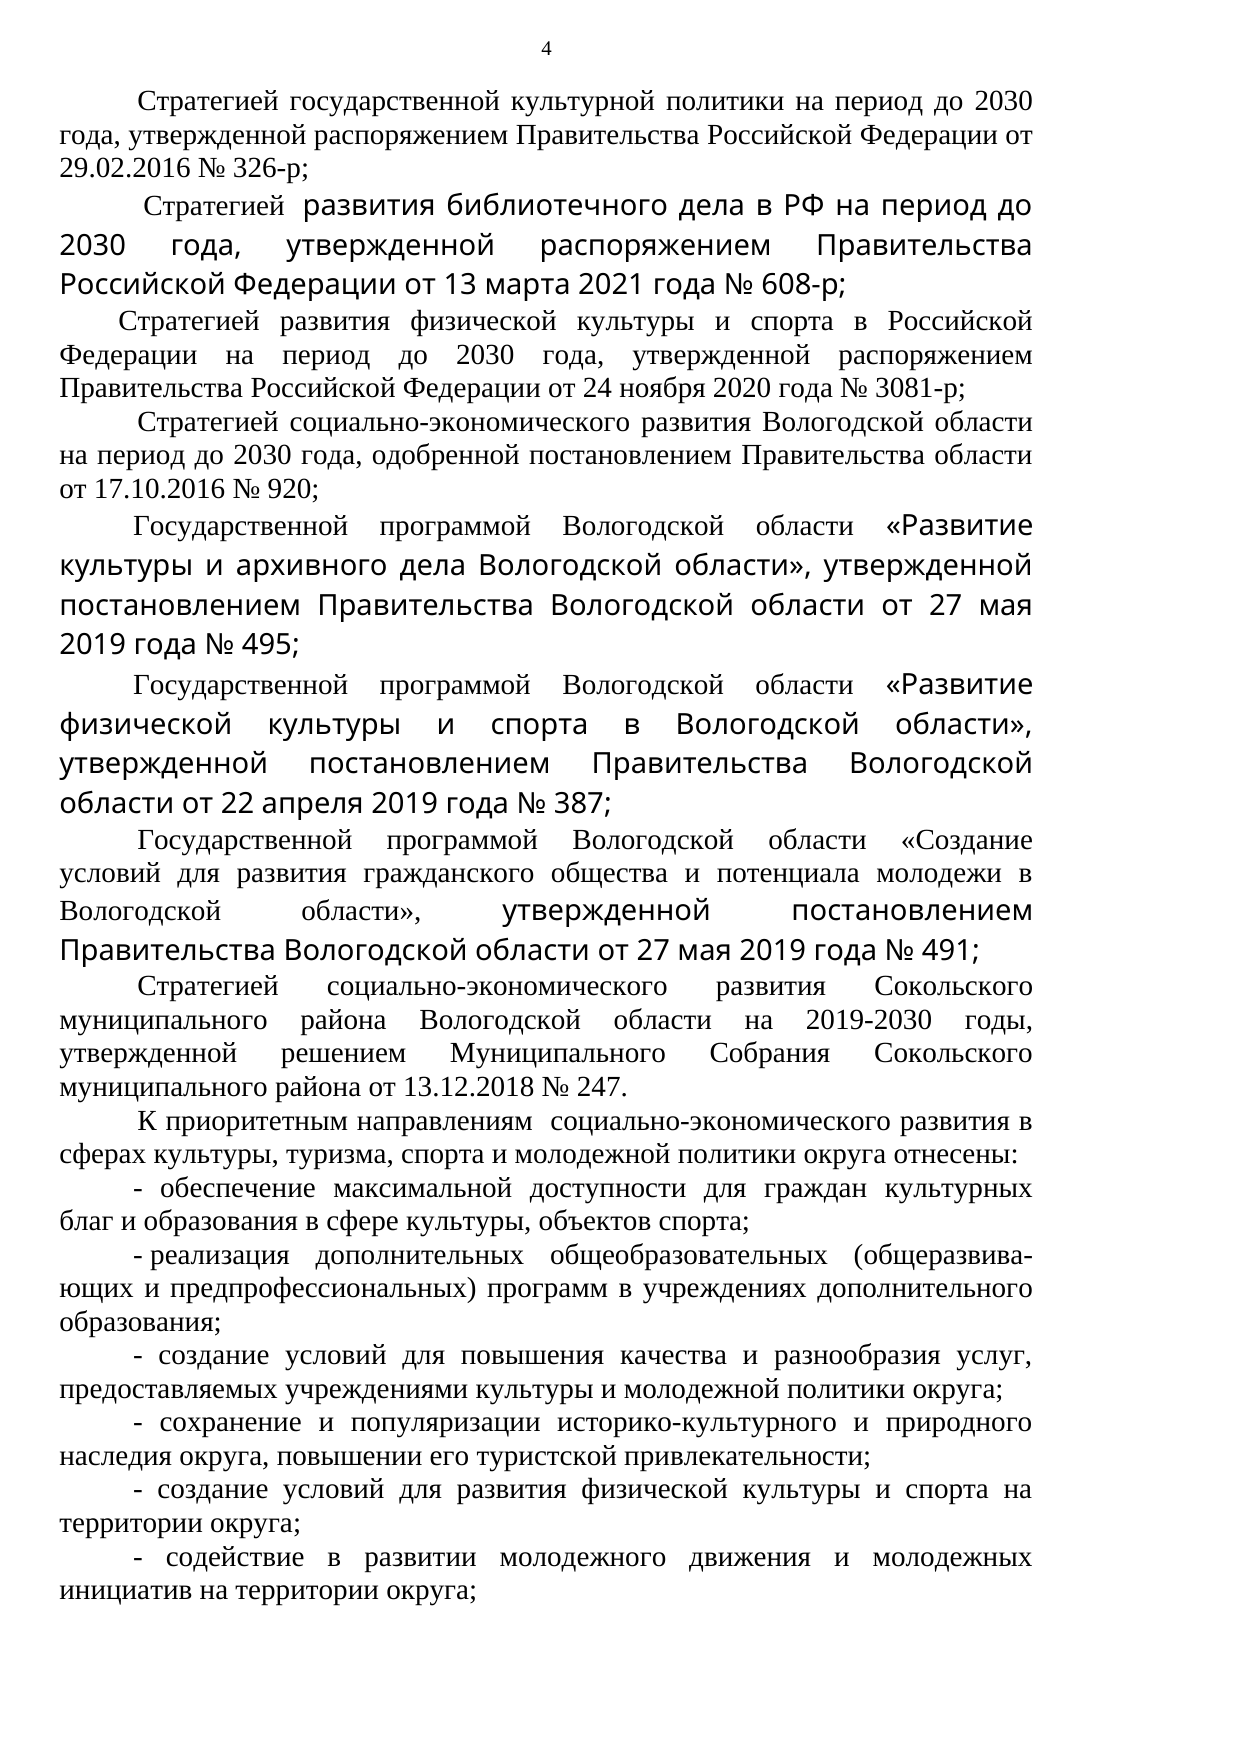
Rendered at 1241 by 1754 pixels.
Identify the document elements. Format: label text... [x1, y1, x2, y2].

text Стратегией развития библиотечного дела в РФ на период до 2030 года, утвержденной распоряжением Правительства Российской Федерации от 13 марта 2021 года № 608-р; [59, 184, 1033, 303]
text Государственной программой Вологодской области «Создание условий для развития гражданского общества и потенциала молодежи в Вологодской области», утвержденной постановлением Правительства Вологодской области от 27 мая 2019 года № 491; [59, 822, 1033, 968]
text Стратегией социально-экономического развития Сокольского муниципального района Вологодской области на 2019-2030 годы, утвержденной решением Муниципального Собрания Сокольского муниципального района от 13.12.2018 № 247. [59, 968, 1033, 1103]
text - сохранение и популяризации историко-культурного и природного наследия округа, повышении его туристской привлекательности; [59, 1404, 1033, 1472]
text - обеспечение максимальной доступности для граждан культурных благ и образования в сфере культуры, объектов спорта; [59, 1170, 1033, 1237]
text Стратегией развития физической культуры и спорта в Российской Федерации на период до 2030 года, утвержденной распоряжением Правительства Российской Федерации от 24 ноября 2020 года № 3081-р; [59, 303, 1033, 404]
text Государственной программой Вологодской области «Развитие культуры и архивного дела Вологодской области», утвержденной постановлением Правительства Вологодской области от 27 мая 2019 года № 495; [59, 504, 1033, 663]
text - создание условий для развития физической культуры и спорта на территории округа; [59, 1472, 1033, 1539]
text - создание условий для повышения качества и разнообразия услуг, предоставляемых учреждениями культуры и молодежной политики округа; [59, 1337, 1033, 1404]
text - содействие в развитии молодежного движения и молодежных инициатив на территории округа; [59, 1539, 1033, 1606]
text К приоритетным направлениям социально-экономического развития в сферах культуры, туризма, спорта и молодежной политики округа отнесены: [59, 1103, 1033, 1170]
text Стратегией социально-экономического развития Вологодской области на период до 2030 года, одобренной постановлением Правительства области от 17.10.2016 № 920; [59, 404, 1033, 504]
text Государственной программой Вологодской области «Развитие физической культуры и спорта в Вологодской области», утвержденной постановлением Правительства Вологодской области от 22 апреля 2019 года № 387; [59, 663, 1033, 822]
text Стратегией государственной культурной политики на период до 2030 года, утвержденной распоряжением Правительства Российской Федерации от 29.02.2016 № 326-р; [59, 83, 1033, 184]
text - реализация дополнительных общеобразовательных (общеразвива-ющих и предпрофессиональных) программ в учреждениях дополнительного образования; [59, 1237, 1033, 1337]
